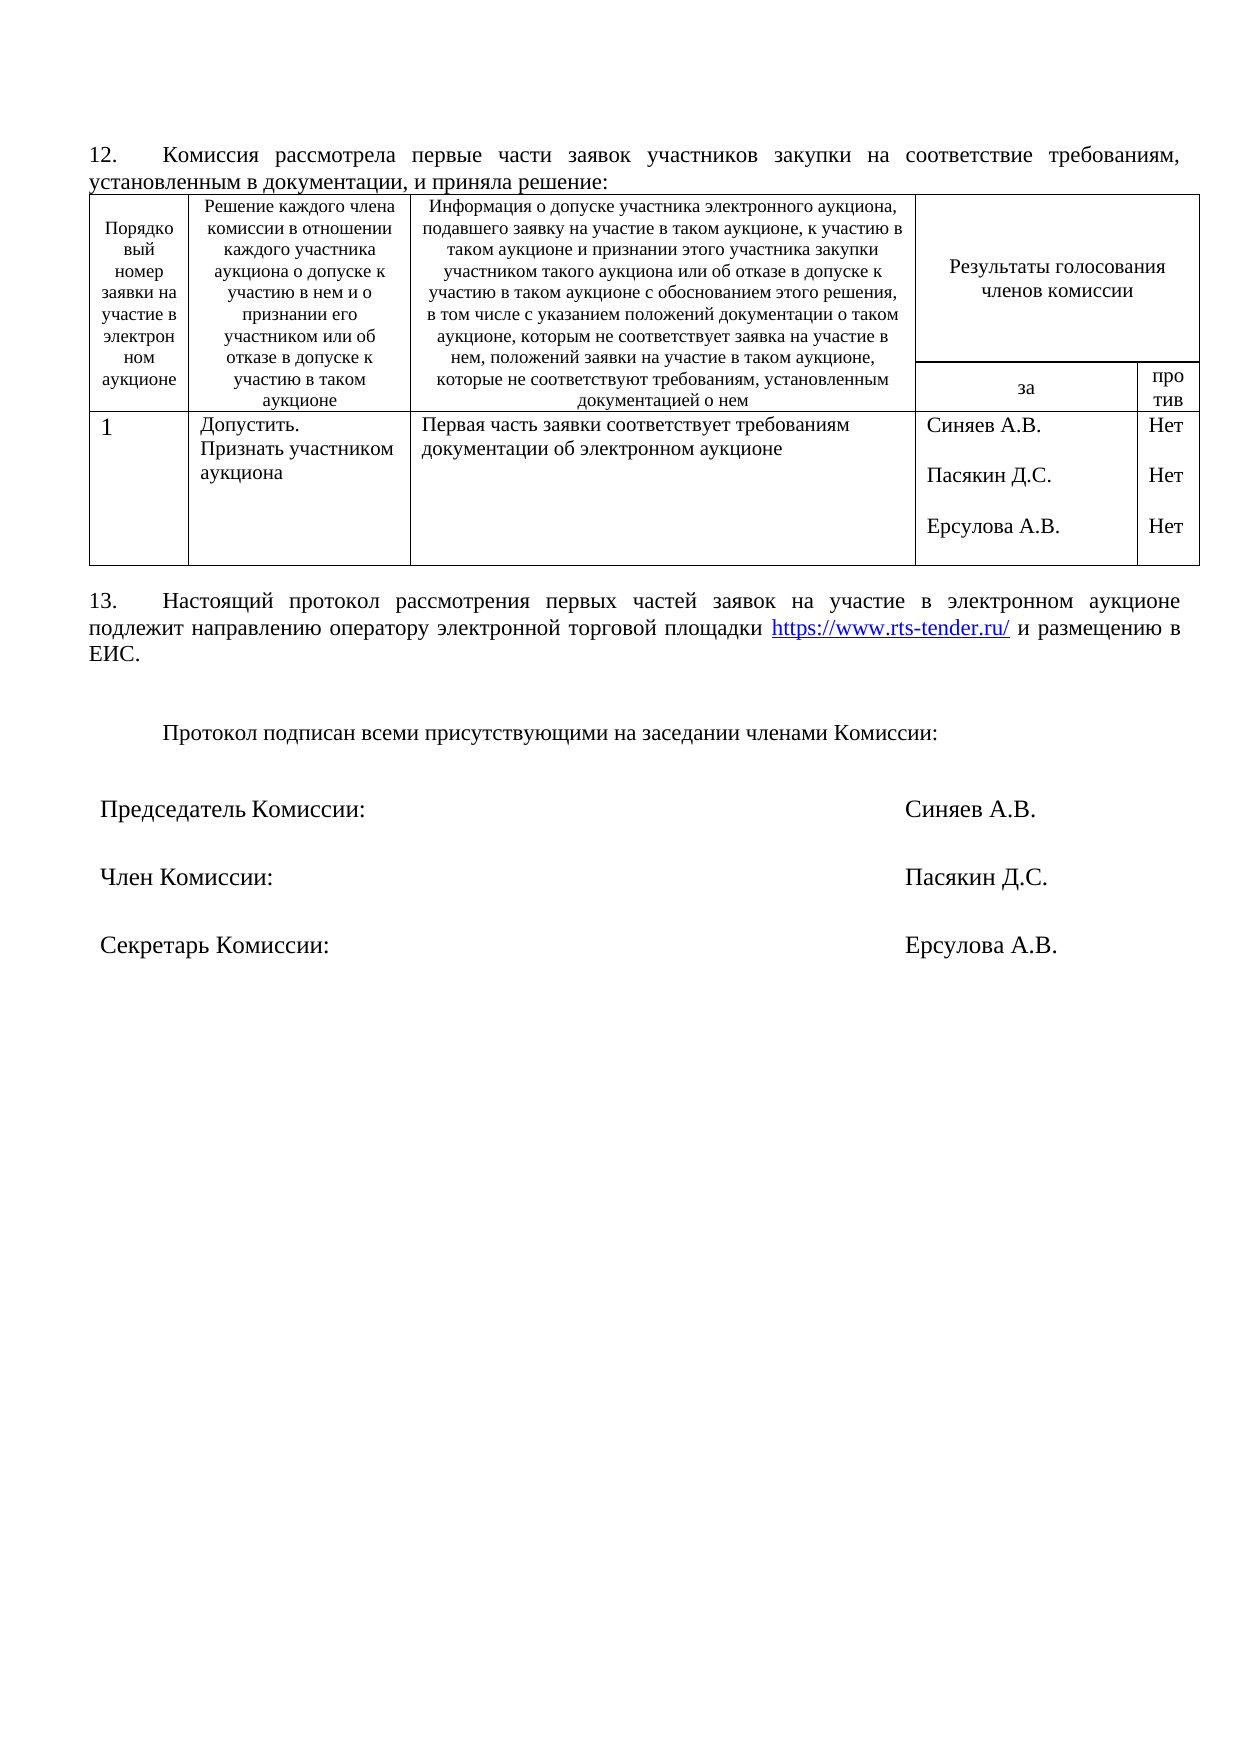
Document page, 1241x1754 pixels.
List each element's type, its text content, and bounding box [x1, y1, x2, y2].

table_cell против [1138, 363, 1199, 411]
table_cell 1 [90, 412, 188, 565]
table_header Решение каждого члена комиссии в отношении каждого участника аукциона о допуске к участию в нем и о признании его участником или об отказе в допуске к участию в таком аукционе [189, 195, 410, 411]
table_cell Допустить. Признать участником аукциона [189, 412, 410, 565]
table_cell Член Комиссии: [89, 862, 894, 930]
list Комиссия рассмотрела первые части заявок участников закупки на соответствие требованиям, установленным в документации, и приняла решение: [89, 141, 1181, 194]
table_cell Секретарь Комиссии: [89, 930, 894, 998]
table_cell за [916, 363, 1137, 411]
text 13. Настоящий протокол рассмотрения первых частей заявок на участие в электронном аукционе подлежит направлению оператору электронной торговой площадки https://www.rts-tender.ru/ и размещению в ЕИС. [89, 587, 1181, 667]
table_cell Нет Нет Нет [1138, 412, 1199, 565]
table_cell Ерсулова А.В. [894, 930, 1158, 998]
table_cell Пасякин Д.С. [894, 862, 1158, 930]
table_header Порядковый номер заявки на участие в электронном аукционе [90, 195, 188, 411]
table_cell Синяев А.В. Пасякин Д.С. Ерсулова А.В. [916, 412, 1137, 565]
table_header Синяев А.В. [894, 794, 1158, 862]
table_header Результаты голосования членов комиссии [916, 195, 1199, 361]
text Протокол подписан всеми присутствующими на заседании членами Комиссии: [89, 719, 1181, 746]
table_header Информация о допуске участника электронного аукциона, подавшего заявку на участие в таком аукционе, к участию в таком аукционе и признании этого участника закупки участником такого аукциона или об отказе в допуске к участию в таком аукционе с обоснованием этого решения, в том числе с указанием положений документации о таком аукционе, которым не соответствует заявка на участие в нем, положений заявки на участие в таком аукционе, которые не соответствуют требованиям, установленным документацией о нем [411, 195, 915, 411]
table_header Председатель Комиссии: [89, 794, 894, 862]
table_cell Первая часть заявки соответствует требованиям документации об электронном аукционе [411, 412, 915, 565]
